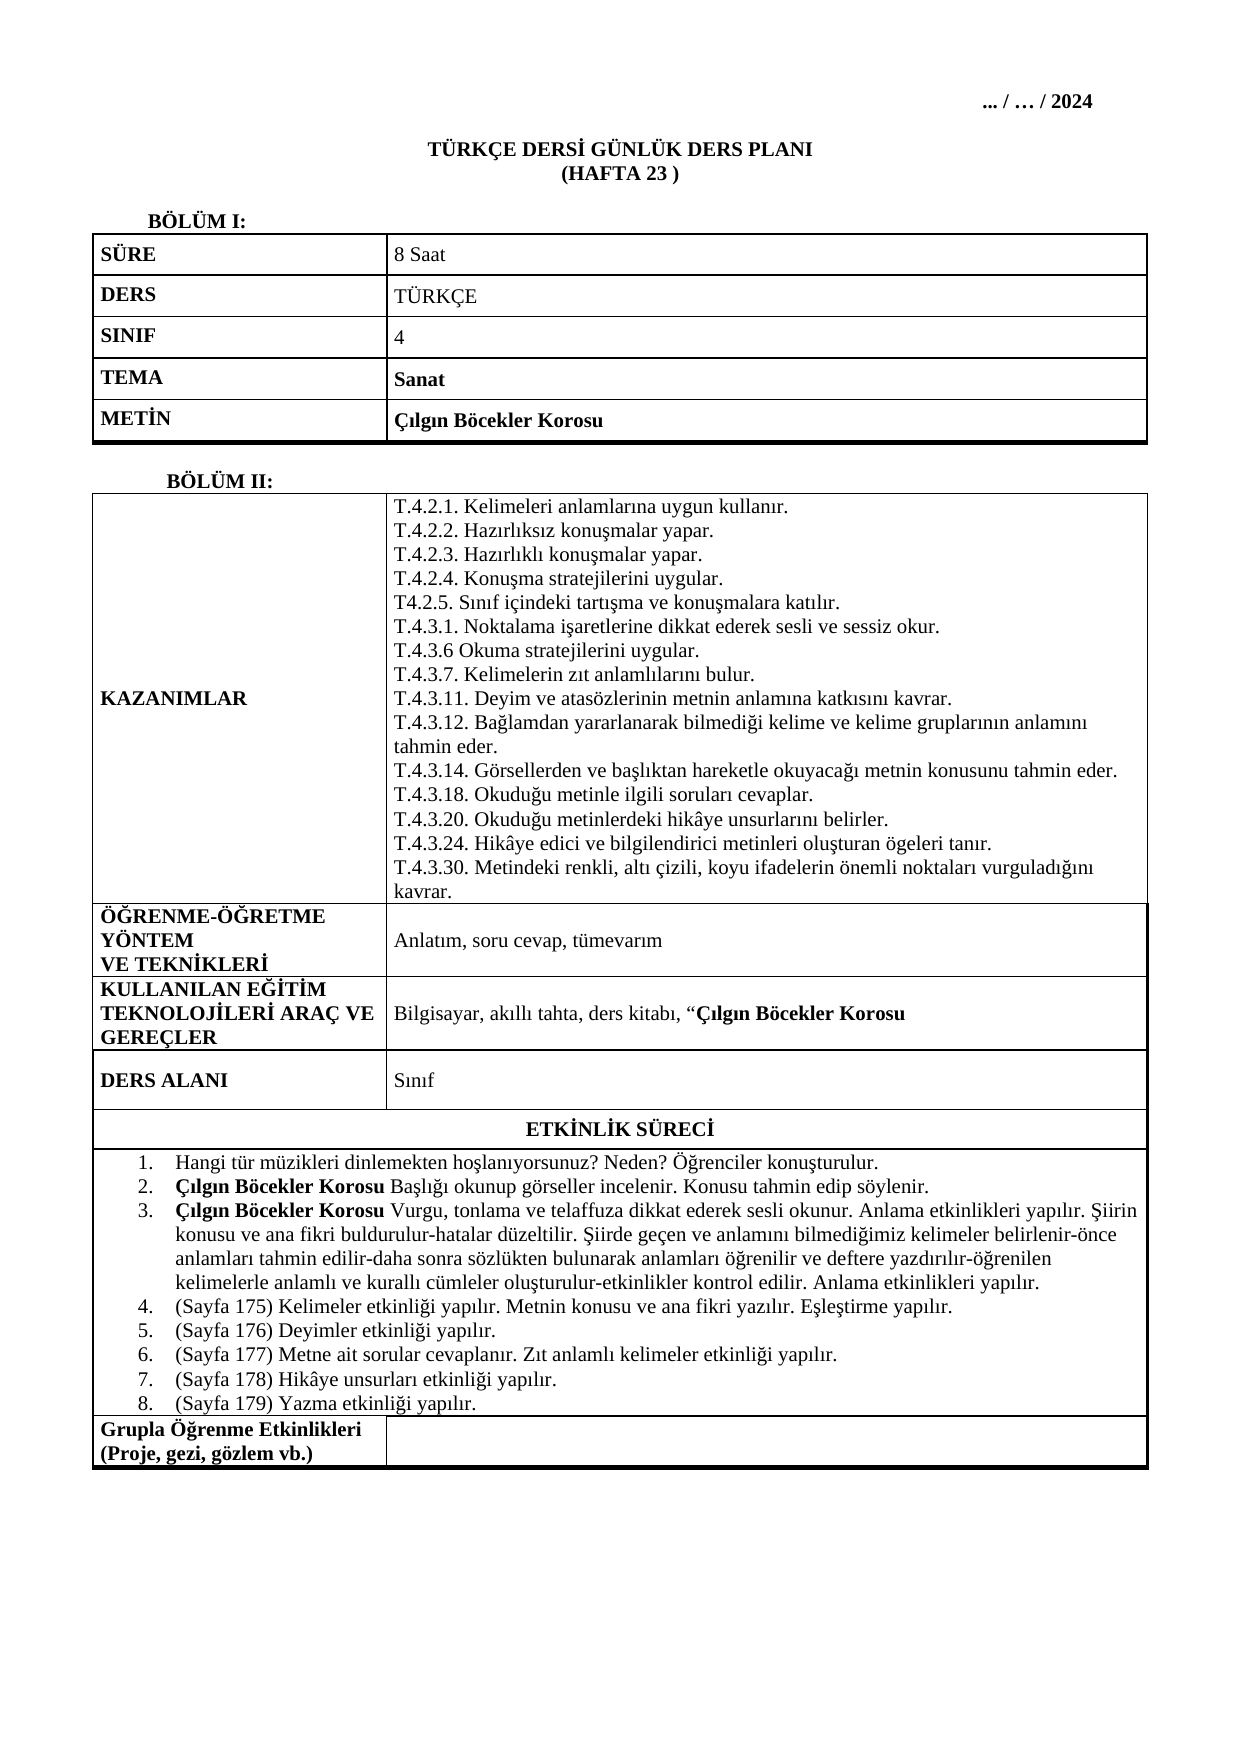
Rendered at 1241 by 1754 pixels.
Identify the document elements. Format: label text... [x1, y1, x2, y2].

text TÜRKÇE DERSİ GÜNLÜK DERS PLANI [148, 137, 1092, 161]
table_cell Bilgisayar, akıllı tahta, ders kitabı, “Çılgın Böcekler Korosu [387, 977, 1146, 1049]
table_header SÜRE [94, 235, 386, 274]
table_cell KULLANILAN EĞİTİM TEKNOLOJİLERİ ARAÇ VE GEREÇLER [93, 977, 386, 1049]
table_cell METİN [94, 400, 386, 440]
table_header T.4.2.1. Kelimeleri anlamlarına uygun kullanır. T.4.2.2. Hazırlıksız konuşmalar yapar. T.4.2.3. Hazırlıklı konuşmalar yapar. T.4.2.4. Konuşma stratejilerini uygular. T4.2.5. Sınıf içindeki tartışma ve konuşmalara katılır. T.4.3.1. Noktalama işaretlerine dikkat ederek sesli ve sessiz okur. T.4.3.6 Okuma stratejilerini uygular. T.4.3.7. Kelimelerin zıt anlamlılarını bulur. T.4.3.11. Deyim ve atasözlerinin metnin anlamına katkısını kavrar. T.4.3.12. Bağlamdan yararlanarak bilmediği kelime ve kelime gruplarının anlamını tahmin eder. T.4.3.14. Görsellerden ve başlıktan hareketle okuyacağı metnin konusunu tahmin eder. T.4.3.18. Okuduğu metinle ilgili soruları cevaplar. T.4.3.20. Okuduğu metinlerdeki hikâye unsurlarını belirler. T.4.3.24. Hikâye edici ve bilgilendirici metinleri oluşturan ögeleri tanır. T.4.3.30. Metindeki renkli, altı çizili, koyu ifadelerin önemli noktaları vurguladığını kavrar. [387, 494, 1147, 903]
table_cell Anlatım, soru cevap, tümevarım [387, 904, 1146, 976]
table_cell Hangi tür müzikleri dinlemekten hoşlanıyorsunuz? Neden? Öğrenciler konuşturulur. Çılgın Böcekler Korosu Başlığı okunup görseller incelenir. Konusu tahmin edip söylenir. Çılgın Böcekler Korosu Vurgu, tonlama ve telaffuza dikkat ederek sesli okunur. Anlama etkinlikleri yapılır. Şiirin konusu ve ana fikri buldurulur-hatalar düzeltilir. Şiirde geçen ve anlamını bilmediğimiz kelimeler belirlenir-önce anlamları tahmin edilir-daha sonra sözlükten bulunarak anlamları öğrenilir ve deftere yazdırılır-öğrenilen kelimelerle anlamlı ve kurallı cümleler oluşturulur-etkinlikler kontrol edilir. Anlama etkinlikleri yapılır. (Sayfa 175) Kelimeler etkinliği yapılır. Metnin konusu ve ana fikri yazılır. Eşleştirme yapılır. (Sayfa 176) Deyimler etkinliği yapılır. (Sayfa 177) Metne ait sorular cevaplanır. Zıt anlamlı kelimeler etkinliği yapılır. (Sayfa 178) Hikâye unsurları etkinliği yapılır. (Sayfa 179) Yazma etkinliği yapılır. [94, 1150, 1146, 1414]
text BÖLÜM I: [148, 209, 1092, 233]
text (HAFTA 23 ) [148, 161, 1092, 185]
table_header KAZANIMLAR [93, 494, 386, 903]
table_cell Sınıf [387, 1051, 1146, 1109]
text BÖLÜM II: [148, 468, 1092, 493]
table_cell TEMA [94, 359, 386, 398]
text ... / … / 2024 [148, 89, 1092, 113]
table_cell Grupla Öğrenme Etkinlikleri (Proje, gezi, gözlem vb.) [94, 1416, 386, 1465]
table_header 8 Saat [388, 235, 1146, 274]
table_cell TÜRKÇE [388, 276, 1146, 316]
table_cell Çılgın Böcekler Korosu [388, 400, 1146, 440]
table_cell ÖĞRENME-ÖĞRETME YÖNTEM VE TEKNİKLERİ [93, 904, 386, 976]
table_cell Sanat [388, 359, 1146, 398]
table_cell [387, 1417, 1146, 1465]
table_cell DERS ALANI [94, 1051, 386, 1109]
table_cell ETKİNLİK SÜRECİ [94, 1110, 1146, 1148]
table_cell 4 [388, 317, 1146, 357]
table_cell SINIF [94, 317, 386, 357]
table_cell DERS [94, 276, 386, 316]
